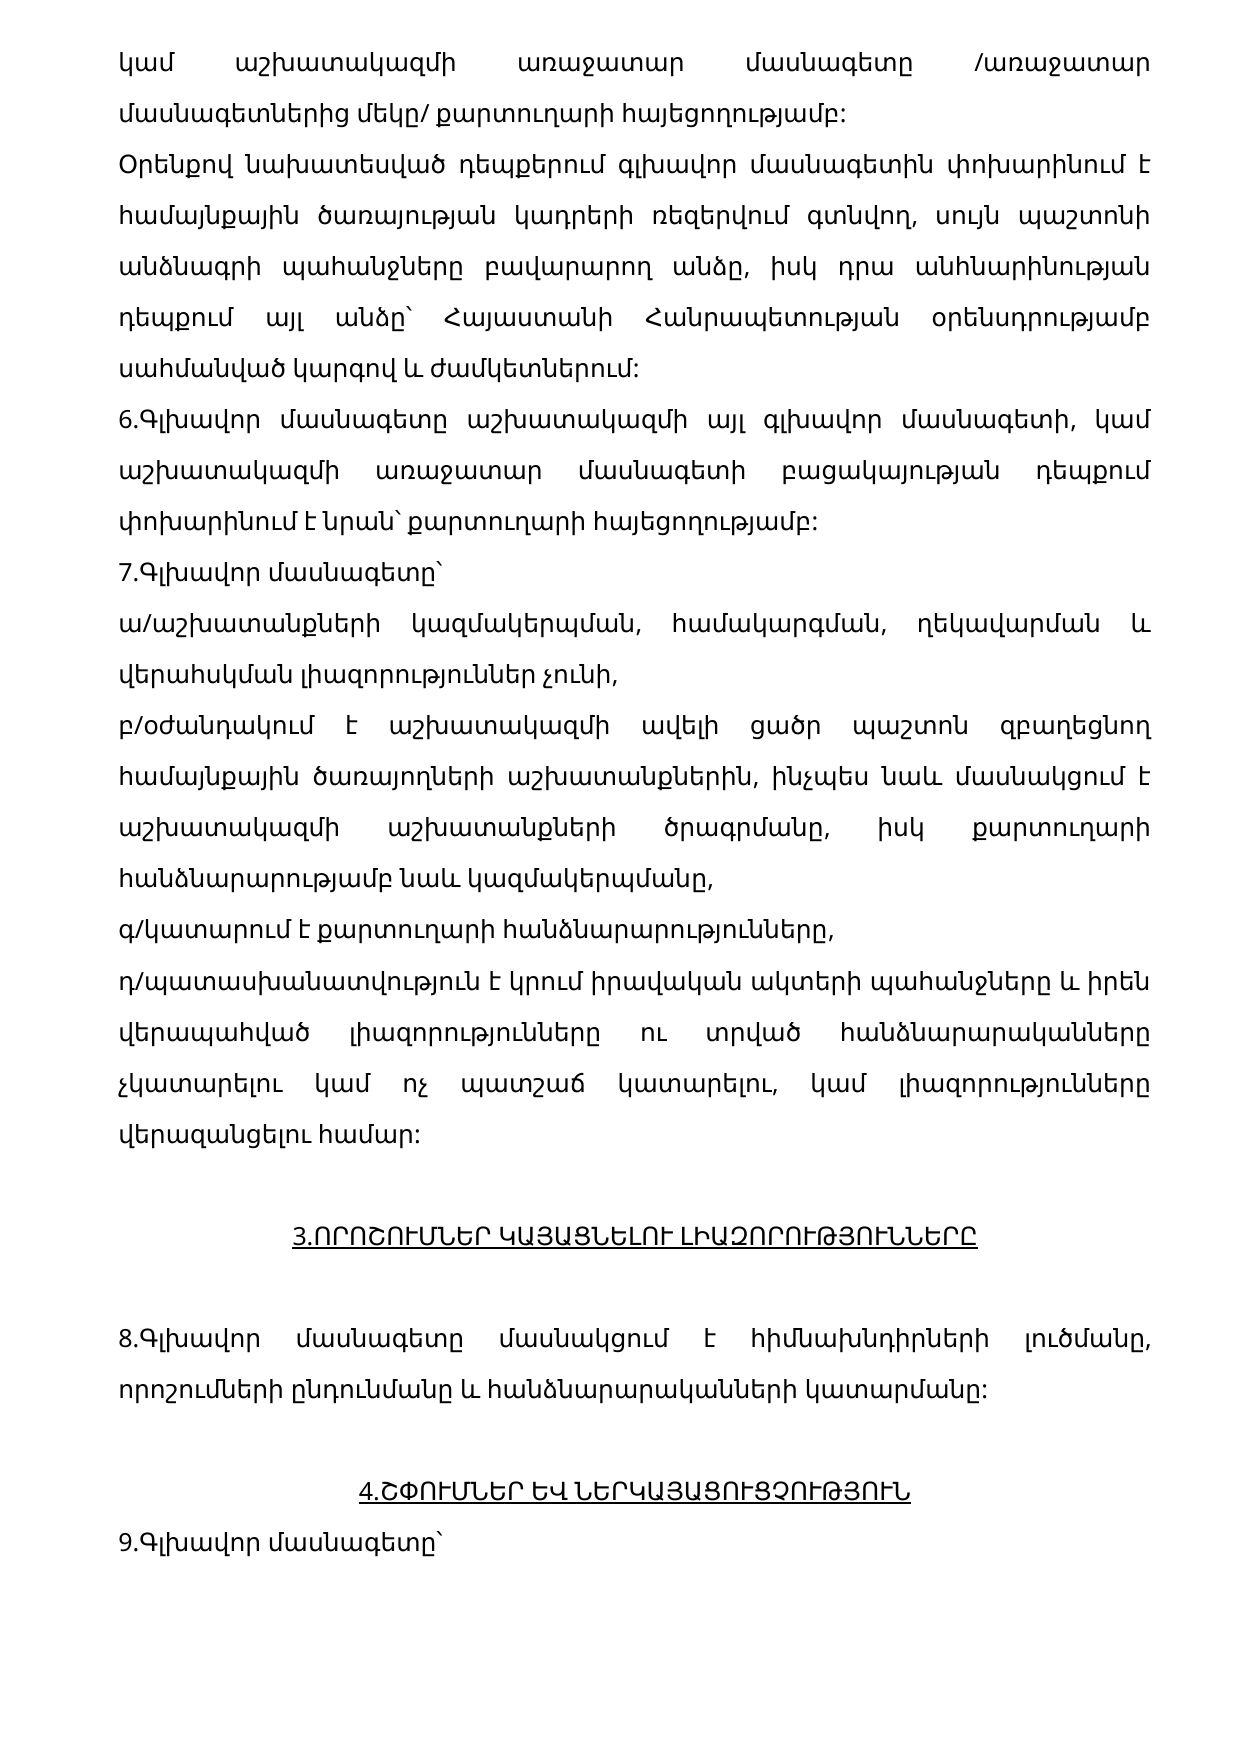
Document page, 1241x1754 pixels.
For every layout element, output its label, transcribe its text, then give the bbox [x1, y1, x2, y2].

text 8.Գլխավոր մասնագետը մասնակցում է հիմնախնդիրների լուծմանը, որոշումների ընդունմանը և հանձնարարականների կատարմանը: [118, 1320, 1152, 1406]
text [118, 44, 1152, 129]
text ա/աշխատանքների կազմակերպման, համակարգման, ղեկավարման և վերահսկման լիազորություններ չունի, [118, 606, 1152, 691]
text 6.Գլխավոր մասնագետը աշխատակազմի այլ գլխավոր մասնագետի, կամ աշխատակազմի առաջատար մասնագետի բացակայության դեպքում փոխարինում է նրան՝ քարտուղարի հայեցողությամբ: [118, 402, 1152, 538]
text դ/պատասխանատվություն է կրում իրավական ակտերի պահանջները և իրեն վերապահված լիազորությունները ու տրված հանձնարարականները չկատարելու կամ ոչ պատշաճ կատարելու, կամ լիազորությունները վերազանցելու համար: [118, 963, 1152, 1150]
text Օրենքով նախատեսված դեպքերում գլխավոր մասնագետին փոխարինում է համայնքային ծառայության կադրերի ռեզերվում գտնվող, սույն պաշտոնի անձնագրի պահանջները բավարարող անձը, իսկ դրա անհնարինության դեպքում այլ անձը՝ Հայաստանի Հանրապետության օրենսդրությամբ սահմանված կարգով և ժամկետներում: [118, 146, 1152, 385]
text 3.ՈՐՈՇՈՒՄՆԵՐ ԿԱՅԱՑՆԵԼՈՒ ԼԻԱԶՈՐՈՒԹՅՈՒՆՆԵՐԸ [118, 1218, 1152, 1252]
text 4.ՇՓՈՒՄՆԵՐ ԵՎ ՆԵՐԿԱՅԱՑՈՒՑՉՈՒԹՅՈՒՆ [118, 1473, 1152, 1508]
text գ/կատարում է քարտուղարի հանձնարարությունները, [118, 912, 1152, 946]
text բ/օժանդակում է աշխատակազմի ավելի ցածր պաշտոն զբաղեցնող համայնքային ծառայողների աշխատանքներին, ինչպես նաև մասնակցում է աշխատակազմի աշխատանքների ծրագրմանը, իսկ քարտուղարի հանձնարարությամբ նաև կազմակերպմանը, [118, 708, 1152, 895]
text 9.Գլխավոր մասնագետը՝ [118, 1524, 1152, 1559]
text 7.Գլխավոր մասնագետը՝ [118, 555, 1152, 589]
